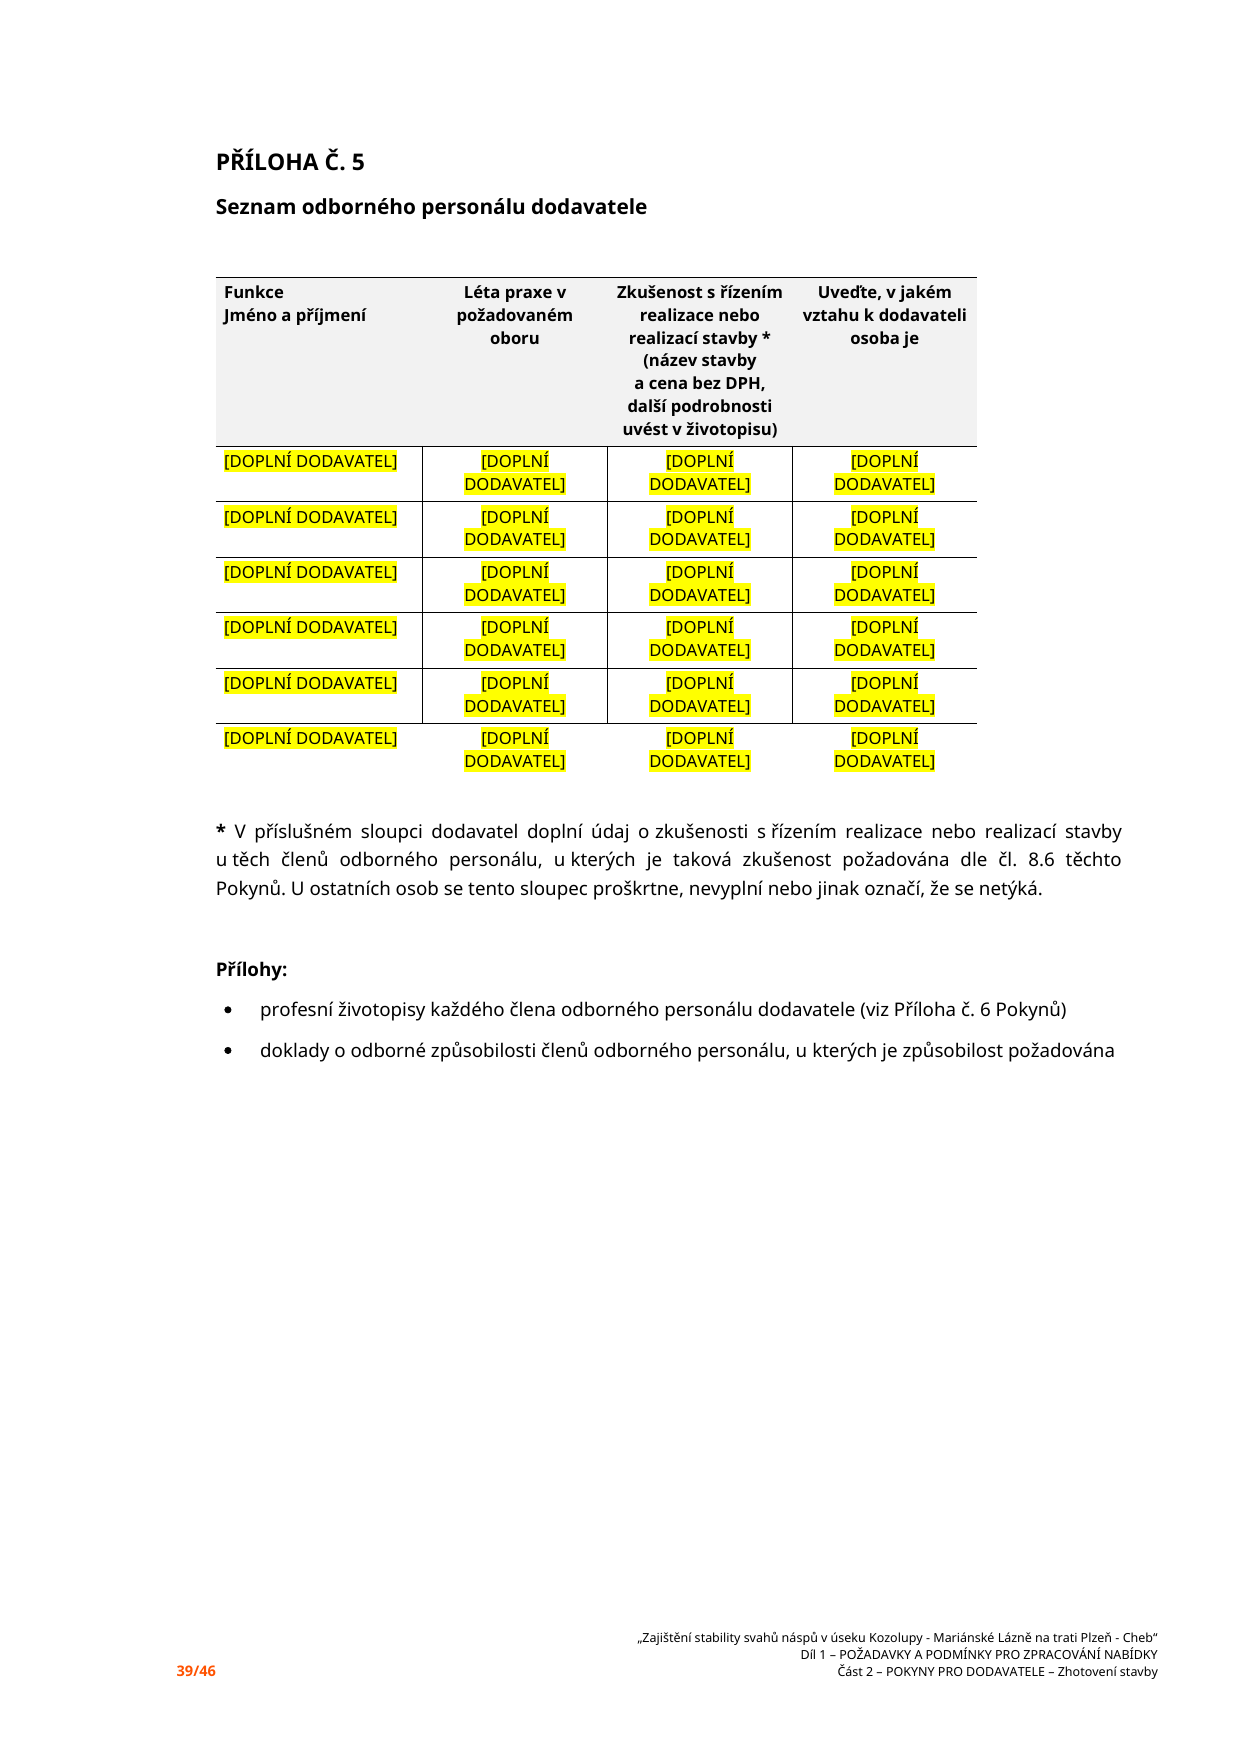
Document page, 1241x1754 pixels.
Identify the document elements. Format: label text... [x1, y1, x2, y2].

table_cell [DOPLNÍ DODAVATEL] [608, 558, 792, 612]
table_cell [DOPLNÍ DODAVATEL] [608, 502, 792, 557]
text Seznam odborného personálu dodavatele [216, 192, 1122, 221]
text Příloha č. 5 [216, 146, 1122, 177]
table_cell [DOPLNÍ DODAVATEL] [216, 669, 422, 723]
table_cell [DOPLNÍ DODAVATEL] [423, 558, 607, 612]
text Přílohy: [216, 956, 1122, 981]
table_cell [DOPLNÍ DODAVATEL] [793, 613, 977, 667]
table_cell [DOPLNÍ DODAVATEL] [793, 447, 977, 501]
table_cell [DOPLNÍ DODAVATEL] [423, 613, 607, 667]
table_cell [DOPLNÍ DODAVATEL] [608, 669, 792, 723]
table_cell [DOPLNÍ DODAVATEL] [423, 669, 607, 723]
table_cell [DOPLNÍ DODAVATEL] [793, 669, 977, 723]
table_cell [DOPLNÍ DODAVATEL] [792, 724, 977, 778]
table_cell [DOPLNÍ DODAVATEL] [793, 558, 977, 612]
table_cell [DOPLNÍ DODAVATEL] [216, 613, 422, 667]
table_cell [DOPLNÍ DODAVATEL] [216, 447, 422, 501]
table_cell [DOPLNÍ DODAVATEL] [216, 502, 422, 557]
text profesní životopisy každého člena odborného personálu dodavatele (viz Příloha č. 6 Pokynů) [224, 996, 1122, 1022]
table_cell [DOPLNÍ DODAVATEL] [608, 613, 792, 667]
table_header Zkušenost s řízením realizace nebo realizací stavby * (název stavby a cena bez DPH, další podrobnosti uvést v životopisu) [607, 278, 792, 446]
table_cell [DOPLNÍ DODAVATEL] [793, 502, 977, 557]
table_header Funkce Jméno a příjmení [216, 278, 422, 446]
table_cell [DOPLNÍ DODAVATEL] [216, 558, 422, 612]
table_cell [DOPLNÍ DODAVATEL] [607, 724, 792, 778]
table_header Uveďte, v jakém vztahu k dodavateli osoba je [792, 278, 977, 446]
table_cell [DOPLNÍ DODAVATEL] [422, 724, 607, 778]
table_header Léta praxe v požadovaném oboru [422, 278, 607, 446]
text * V příslušném sloupci dodavatel doplní údaj o zkušenosti s řízením realizace nebo realizací stavby u těch členů odborného personálu, u kterých je taková zkušenost požadována dle čl. 8.6 těchto Pokynů. U ostatních osob se tento sloupec proškrtne, nevyplní nebo jinak označí, že se netýká. [216, 819, 1122, 900]
table_cell [DOPLNÍ DODAVATEL] [608, 447, 792, 501]
text doklady o odborné způsobilosti členů odborného personálu, u kterých je způsobilost požadována [224, 1037, 1122, 1062]
table_cell [DOPLNÍ DODAVATEL] [216, 724, 422, 778]
table_cell [DOPLNÍ DODAVATEL] [423, 447, 607, 501]
table_cell [DOPLNÍ DODAVATEL] [423, 502, 607, 557]
